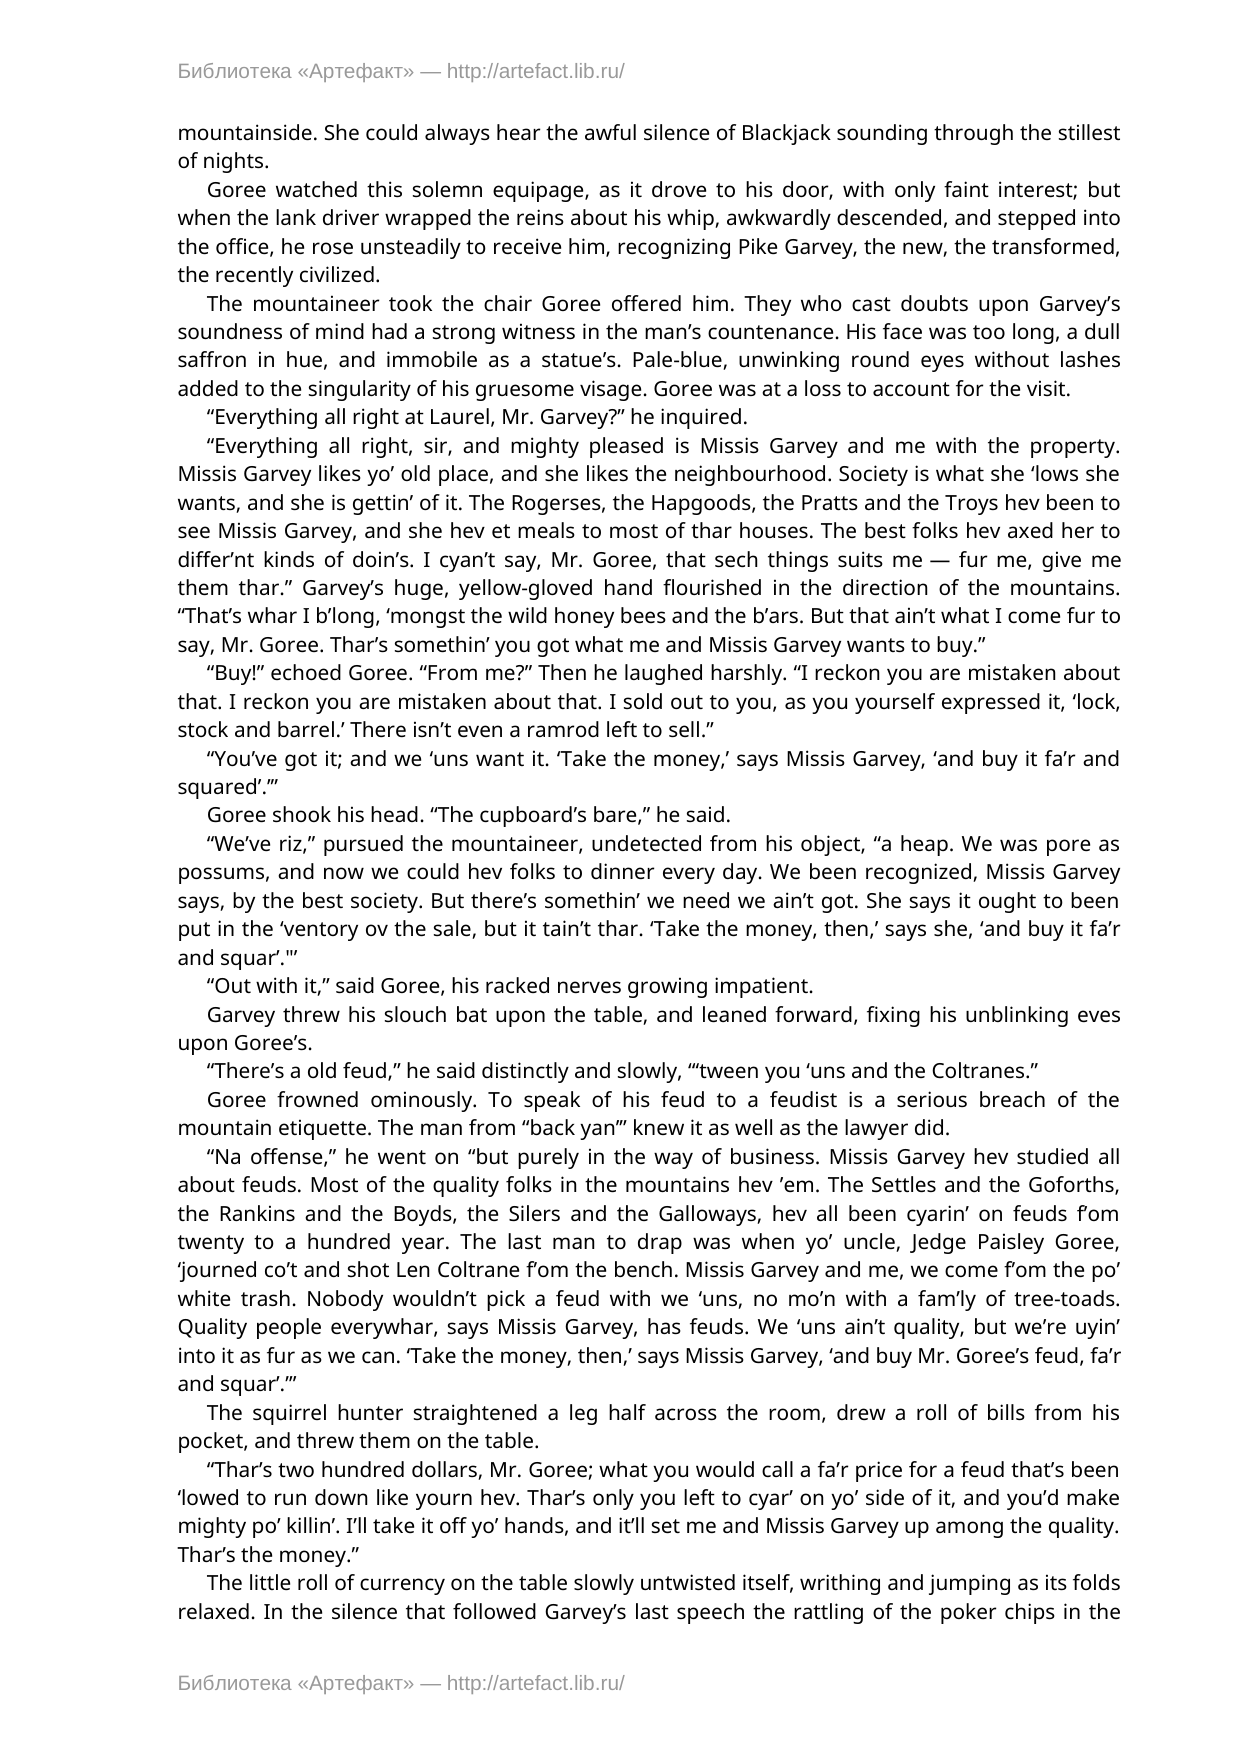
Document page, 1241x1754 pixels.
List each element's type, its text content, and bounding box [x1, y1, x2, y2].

text Garvey threw his slouch bat upon the table, and leaned forward, fixing his unblinking eves upon Goree’s. [177, 1000, 1122, 1057]
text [177, 1568, 1122, 1625]
text “Everything all right at Laurel, Mr. Garvey?” he inquired. [177, 402, 1122, 431]
text “Everything all right, sir, and mighty pleased is Missis Garvey and me with the property. Missis Garvey likes yo’ old place, and she likes the neighbourhood. Society is what she ‘lows she wants, and she is gettin’ of it. The Rogerses, the Hapgoods, the Pratts and the Troys hev been to see Missis Garvey, and she hev et meals to most of thar houses. The best folks hev axed her to differ’nt kinds of doin’s. I cyan’t say, Mr. Goree, that sech things suits me — fur me, give me them thar.” Garvey’s huge, yellow-gloved hand flourished in the direction of the mountains. “That’s whar I b’long, ‘mongst the wild honey bees and the b’ars. But that ain’t what I come fur to say, Mr. Goree. Thar’s somethin’ you got what me and Missis Garvey wants to buy.” [177, 431, 1122, 658]
text “Out with it,” said Goree, his racked nerves growing impatient. [177, 971, 1122, 1000]
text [177, 118, 1122, 175]
text The squirrel hunter straightened a leg half across the room, drew a roll of bills from his pocket, and threw them on the table. [177, 1398, 1122, 1455]
text The mountaineer took the chair Goree offered him. They who cast doubts upon Garvey’s soundness of mind had a strong witness in the man’s countenance. His face was too long, a dull saffron in hue, and immobile as a statue’s. Pale-blue, unwinking round eyes without lashes added to the singularity of his gruesome visage. Goree was at a loss to account for the visit. [177, 289, 1122, 402]
text “Buy!” echoed Goree. “From me?” Then he laughed harshly. “I reckon you are mistaken about that. I reckon you are mistaken about that. I sold out to you, as you yourself expressed it, ‘lock, stock and barrel.’ There isn’t even a ramrod left to sell.” [177, 658, 1122, 744]
text “We’ve riz,” pursued the mountaineer, undetected from his object, “a heap. We was pore as possums, and now we could hev folks to dinner every day. We been recognized, Missis Garvey says, by the best society. But there’s somethin’ we need we ain’t got. She says it ought to been put in the ‘ventory ov the sale, but it tain’t thar. ‘Take the money, then,’ says she, ‘and buy it fa’r and squar’."’ [177, 829, 1122, 971]
text Goree shook his head. “The cupboard’s bare,” he said. [177, 801, 1122, 829]
text Goree frowned ominously. To speak of his feud to a feudist is a serious breach of the mountain etiquette. The man from “back yan’” knew it as well as the lawyer did. [177, 1085, 1122, 1142]
text “There’s a old feud,” he said distinctly and slowly, “‘tween you ‘uns and the Coltranes.” [177, 1057, 1122, 1085]
text “Thar’s two hundred dollars, Mr. Goree; what you would call a fa’r price for a feud that’s been ‘lowed to run down like yourn hev. Thar’s only you left to cyar’ on yo’ side of it, and you’d make mighty po’ killin’. I’ll take it off yo’ hands, and it’ll set me and Missis Garvey up among the quality. Thar’s the money.” [177, 1455, 1122, 1568]
text “Na offense,” he went on “but purely in the way of business. Missis Garvey hev studied all about feuds. Most of the quality folks in the mountains hev ’em. The Settles and the Goforths, the Rankins and the Boyds, the Silers and the Galloways, hev all been cyarin’ on feuds f’om twenty to a hundred year. The last man to drap was when yo’ uncle, Jedge Paisley Goree, ‘journed co’t and shot Len Coltrane f’om the bench. Missis Garvey and me, we come f’om the po’ white trash. Nobody wouldn’t pick a feud with we ‘uns, no mo’n with a fam’ly of tree-toads. Quality people everywhar, says Missis Garvey, has feuds. We ‘uns ain’t quality, but we’re uyin’ into it as fur as we can. ‘Take the money, then,’ says Missis Garvey, ‘and buy Mr. Goree’s feud, fa’r and squar’.’” [177, 1142, 1122, 1398]
text Goree watched this solemn equipage, as it drove to his door, with only faint interest; but when the lank driver wrapped the reins about his whip, awkwardly descended, and stepped into the office, he rose unsteadily to receive him, recognizing Pike Garvey, the new, the transformed, the recently civilized. [177, 175, 1122, 289]
text “You’ve got it; and we ‘uns want it. ‘Take the money,’ says Missis Garvey, ‘and buy it fa’r and squared’.’” [177, 744, 1122, 801]
